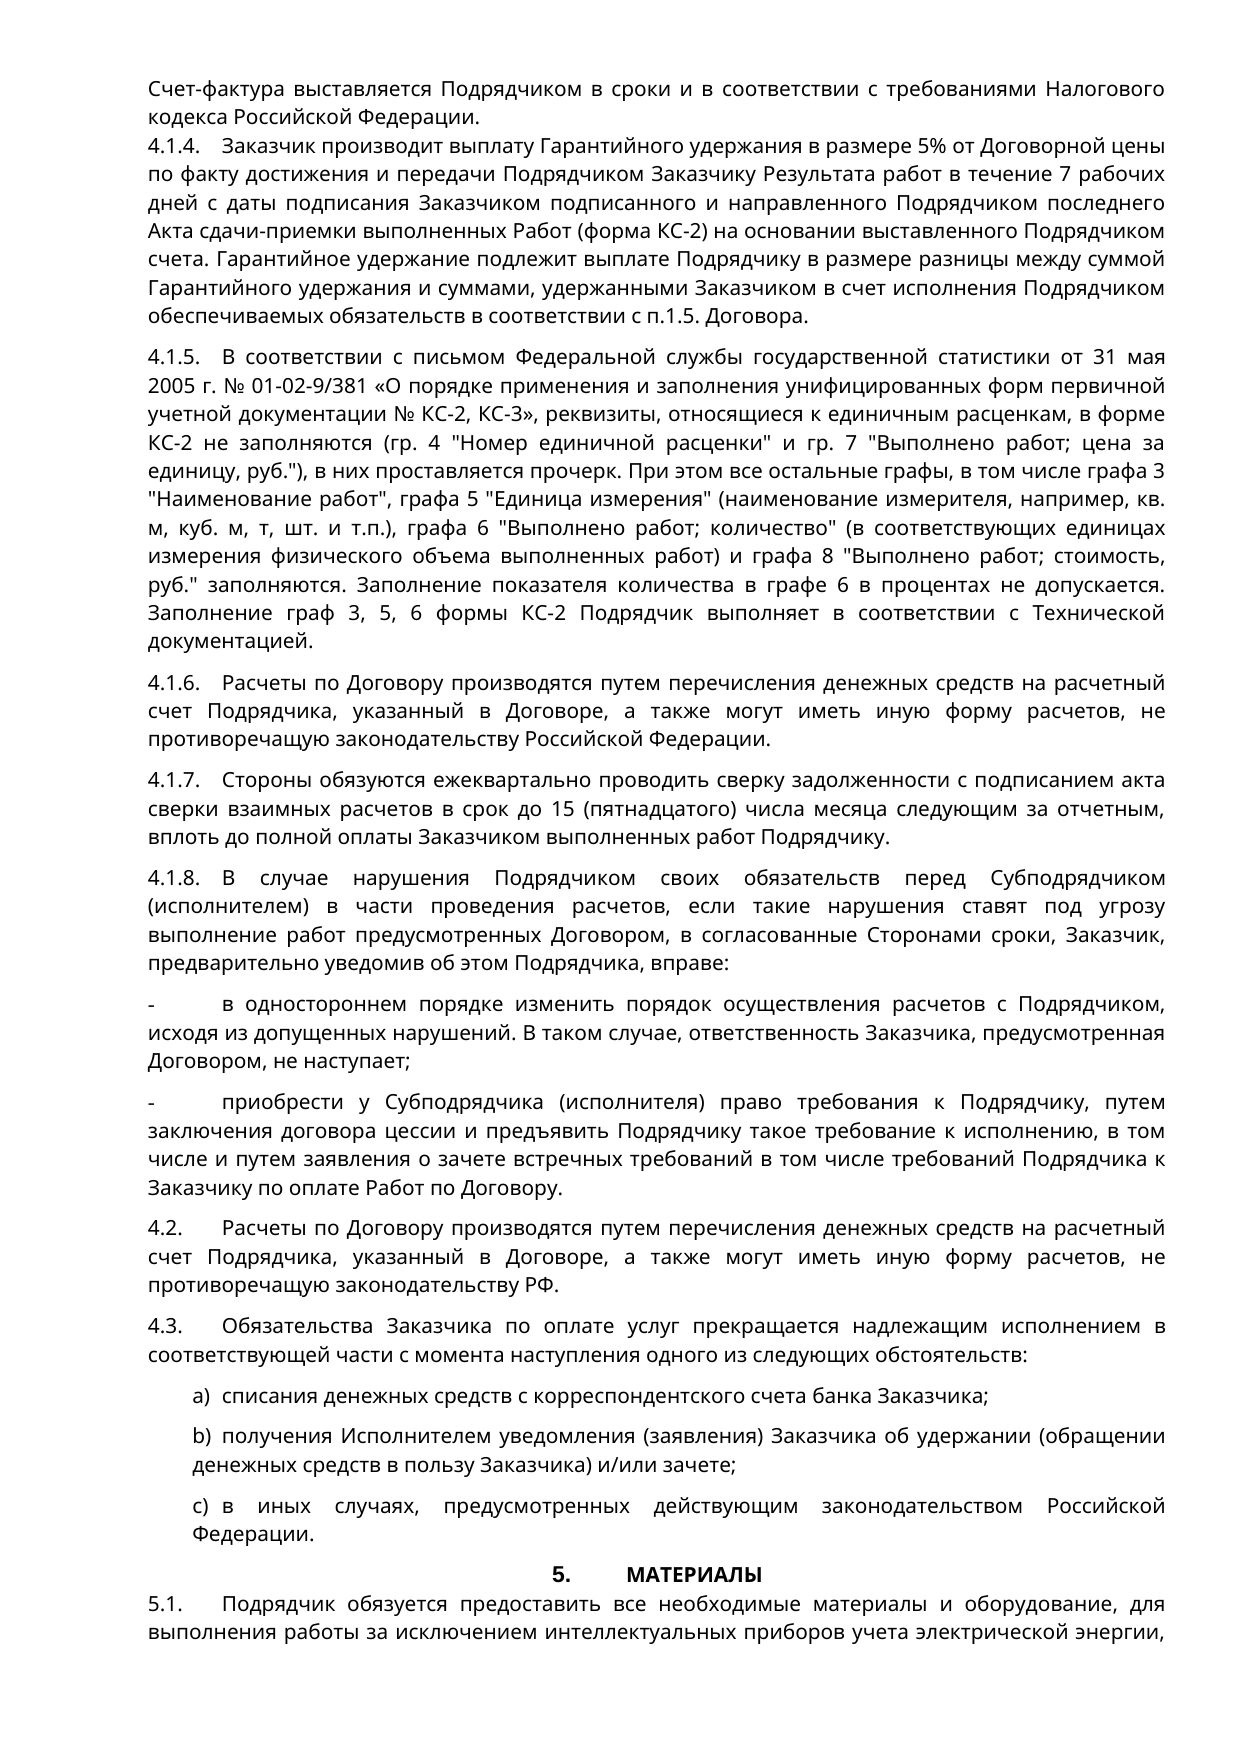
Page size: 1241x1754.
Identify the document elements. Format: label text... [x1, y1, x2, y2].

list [148, 1589, 1167, 1646]
list В соответствии с письмом Федеральной службы государственной статистики от 31 мая 2005 г. № 01-02-9/381 «О порядке применения и заполнения унифицированных форм первичной учетной документации № КС-2, КС-3», реквизиты, относящиеся к единичным расценкам, в форме КС-2 не заполняются (гр. 4 "Номер единичной расценки" и гр. 7 "Выполнено работ; цена за единицу, руб."), в них проставляется прочерк. При этом все остальные графы, в том числе графа 3 "Наименование работ", графа 5 "Единица измерения" (наименование измерителя, например, кв. м, куб. м, т, шт. и т.п.), графа 6 "Выполнено работ; количество" (в соответствующих единицах измерения физического объема выполненных работ) и графа 8 "Выполнено работ; стоимость, руб." заполняются. Заполнение показателя количества в графе 6 в процентах не допускается. Заполнение граф 3, 5, 6 формы КС-2 Подрядчик выполняет в соответствии с Технической документацией. [148, 342, 1167, 655]
list Расчеты по Договору производятся путем перечисления денежных средств на расчетный счет Подрядчика, указанный в Договоре, а также могут иметь иную форму расчетов, не противоречащую законодательству Российской Федерации. [148, 668, 1167, 753]
list Заказчик производит выплату Гарантийного удержания в размере 5% от Договорной цены по факту достижения и передачи Подрядчиком Заказчику Результата работ в течение 7 рабочих дней с даты подписания Заказчиком подписанного и направленного Подрядчиком последнего Акта сдачи-приемки выполненных Работ (форма КС-2) на основании выставленного Подрядчиком счета. Гарантийное удержание подлежит выплате Подрядчику в размере разницы между суммой Гарантийного удержания и суммами, удержанными Заказчиком в счет исполнения Подрядчиком обеспечиваемых обязательств в соответствии с п.1.5. Договора. [148, 131, 1167, 330]
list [148, 74, 1167, 131]
list Расчеты по Договору производятся путем перечисления денежных средств на расчетный счет Подрядчика, указанный в Договоре, а также могут иметь иную форму расчетов, не противоречащую законодательству РФ. [148, 1213, 1167, 1299]
list Обязательства Заказчика по оплате услуг прекращается надлежащим исполнением в соответствующей части с момента наступления одного из следующих обстоятельств: [148, 1311, 1167, 1368]
list В случае нарушения Подрядчиком своих обязательств перед Субподрядчиком (исполнителем) в части проведения расчетов, если такие нарушения ставят под угрозу выполнение работ предусмотренных Договором, в согласованные Сторонами сроки, Заказчик, предварительно уведомив об этом Подрядчика, вправе: [148, 863, 1167, 977]
list Стороны обязуются ежеквартально проводить сверку задолженности с подписанием акта сверки взаимных расчетов в срок до 15 (пятнадцатого) числа месяца следующим за отчетным, вплоть до полной оплаты Заказчиком выполненных работ Подрядчику. [148, 765, 1167, 851]
list в иных случаях, предусмотренных действующим законодательством Российской Федерации. [192, 1491, 1167, 1548]
list получения Исполнителем уведомления (заявления) Заказчика об удержании (обращении денежных средств в пользу Заказчика) и/или зачете; [192, 1422, 1167, 1478]
list в одностороннем порядке изменить порядок осуществления расчетов с Подрядчиком, исходя из допущенных нарушений. В таком случае, ответственность Заказчика, предусмотренная Договором, не наступает; [148, 989, 1167, 1075]
list списания денежных средств с корреспондентского счета банка Заказчика; [192, 1381, 1167, 1409]
subtitle МАТЕРИАЛЫ [148, 1560, 1167, 1589]
list приобрести у Субподрядчика (исполнителя) право требования к Подрядчику, путем заключения договора цессии и предъявить Подрядчику такое требование к исполнению, в том числе и путем заявления о зачете встречных требований в том числе требований Подрядчика к Заказчику по оплате Работ по Договору. [148, 1087, 1167, 1201]
